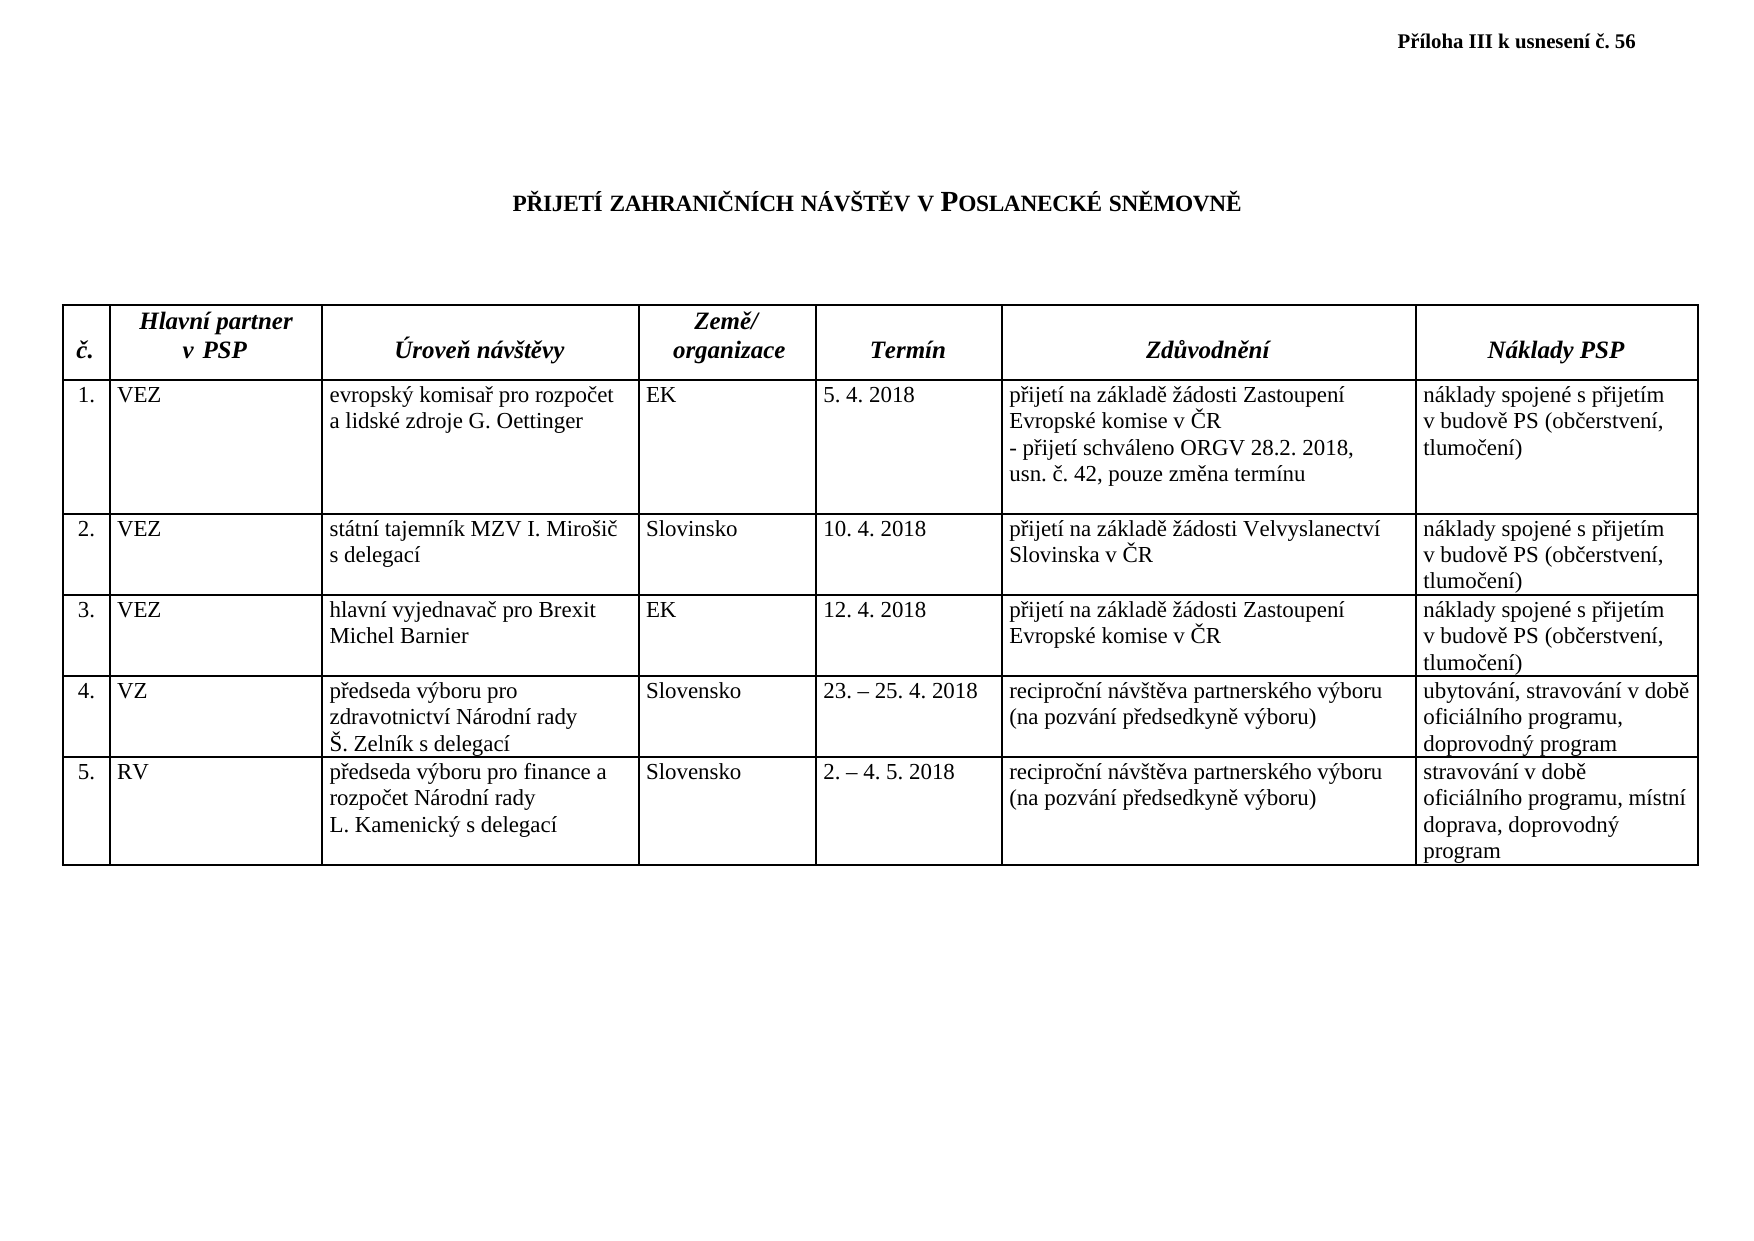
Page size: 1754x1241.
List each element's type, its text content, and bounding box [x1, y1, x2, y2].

table_cell Slovinsko [640, 515, 815, 594]
table_cell stravování v době oficiálního programu, místní doprava, doprovodný program [1417, 758, 1697, 863]
table_cell 4. [64, 677, 109, 756]
table_cell přijetí na základě žádosti Zastoupení Evropské komise v ČR [1003, 596, 1415, 675]
table_cell EK [640, 596, 815, 675]
table_header Náklady PSP [1417, 306, 1697, 379]
table_cell hlavní vyjednavač pro Brexit Michel Barnier [323, 596, 638, 675]
table_cell RV [111, 758, 321, 863]
table_cell VZ [111, 677, 321, 756]
table_cell ubytování, stravování v době oficiálního programu, doprovodný program [1417, 677, 1697, 756]
table_cell 1. [64, 381, 109, 513]
table_cell VEZ [111, 381, 321, 513]
table_cell náklady spojené s přijetím v budově PS (občerstvení, tlumočení) [1417, 381, 1697, 513]
table_cell evropský komisař pro rozpočet a lidské zdroje G. Oettinger [323, 381, 638, 513]
table_cell 3. [64, 596, 109, 675]
text přijetí zahraničních návštěv v Poslanecké sněmovně [118, 184, 1636, 218]
table_cell 5. 4. 2018 [817, 381, 1001, 513]
table_cell 5. [64, 758, 109, 863]
table_cell Slovensko [640, 758, 815, 863]
table_cell VEZ [111, 596, 321, 675]
table_cell státní tajemník MZV I. Mirošič s delegací [323, 515, 638, 594]
table_cell 2. – 4. 5. 2018 [817, 758, 1001, 863]
table_header Úroveň návštěvy [323, 306, 638, 379]
table_header Zdůvodnění [1003, 306, 1415, 379]
table_header Hlavní partner v PSP [111, 306, 321, 379]
table_cell náklady spojené s přijetím v budově PS (občerstvení, tlumočení) [1417, 596, 1697, 675]
table_cell Slovensko [640, 677, 815, 756]
table_header Termín [817, 306, 1001, 379]
table_cell předseda výboru pro finance a rozpočet Národní rady L. Kamenický s delegací [323, 758, 638, 863]
table_cell předseda výboru pro zdravotnictví Národní rady Š. Zelník s delegací [323, 677, 638, 756]
table_cell 2. [64, 515, 109, 594]
table_cell reciproční návštěva partnerského výboru (na pozvání předsedkyně výboru) [1003, 758, 1415, 863]
table_cell náklady spojené s přijetím v budově PS (občerstvení, tlumočení) [1417, 515, 1697, 594]
table_cell 10. 4. 2018 [817, 515, 1001, 594]
table_header Země/ organizace [640, 306, 815, 379]
table_cell reciproční návštěva partnerského výboru (na pozvání předsedkyně výboru) [1003, 677, 1415, 756]
table_cell 23. – 25. 4. 2018 [817, 677, 1001, 756]
table_cell přijetí na základě žádosti Velvyslanectví Slovinska v ČR [1003, 515, 1415, 594]
table_cell VEZ [111, 515, 321, 594]
table_cell přijetí na základě žádosti Zastoupení Evropské komise v ČR - přijetí schváleno ORGV 28.2. 2018, usn. č. 42, pouze změna termínu [1003, 381, 1415, 513]
table_cell EK [640, 381, 815, 513]
table_header č. [64, 306, 109, 379]
table_cell 12. 4. 2018 [817, 596, 1001, 675]
